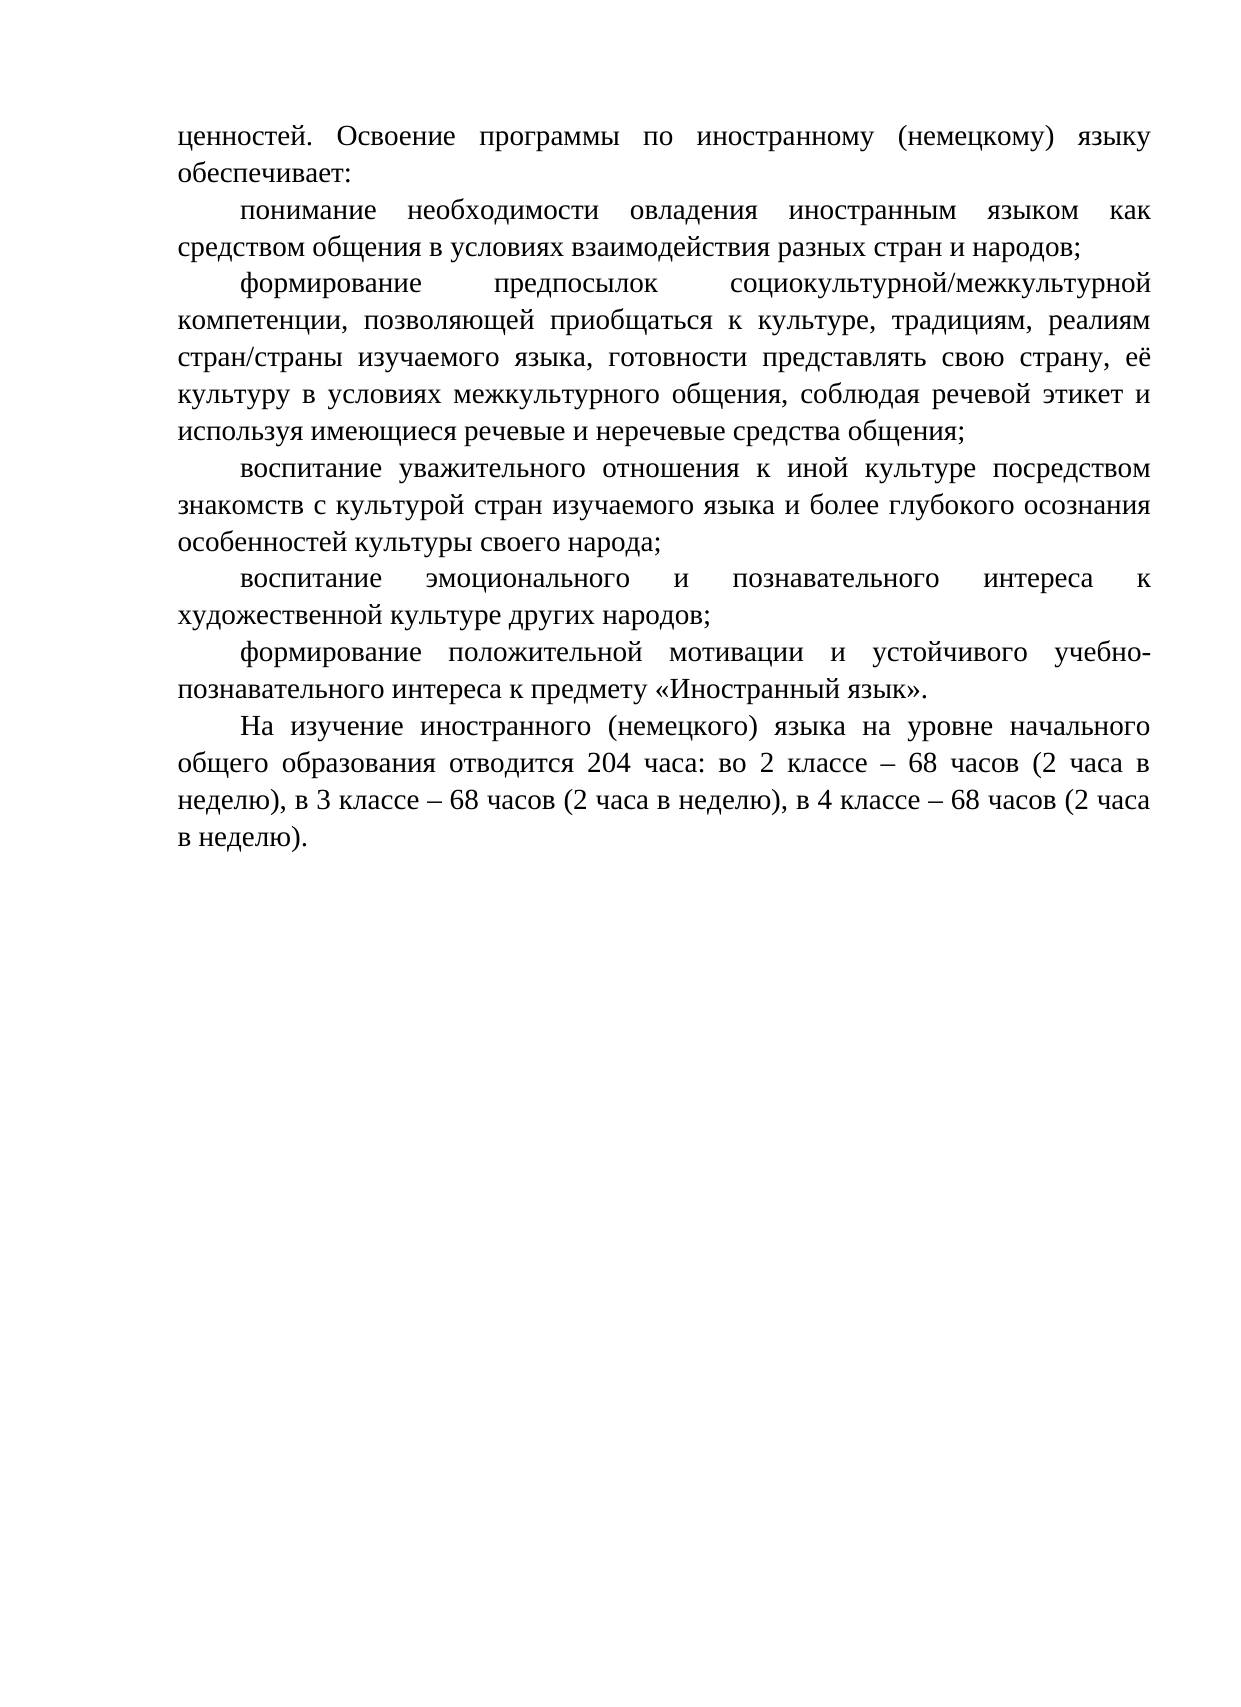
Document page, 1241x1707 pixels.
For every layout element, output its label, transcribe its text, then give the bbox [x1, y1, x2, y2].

text формирование положительной мотивации и устойчивого учебно-познавательного интереса к предмету «Иностранный язык». [177, 634, 1152, 705]
text формирование предпосылок социокультурной/межкультурной компетенции, позволяющей приобщаться к культуре, традициям, реалиям стран/страны изучаемого языка, готовности представлять свою страну, её культуру в условиях межкультурного общения, соблюдая речевой этикет и используя имеющиеся речевые и неречевые средства общения; [177, 266, 1152, 447]
text На изучение иностранного (немецкого) языка на уровне начального общего образования отводится 204 часа: во 2 классе – 68 часов (2 часа в неделю), в 3 классе – 68 часов (2 часа в неделю), в 4 классе – 68 часов (2 часа в неделю). [177, 708, 1152, 852]
text воспитание эмоционального и познавательного интереса к художественной культуре других народов; [177, 561, 1152, 631]
text воспитание уважительного отношения к иной культуре посредством знакомств с культурой стран изучаемого языка и более глубокого осознания особенностей культуры своего народа; [177, 450, 1152, 557]
text понимание необходимости овладения иностранным языком как средством общения в условиях взаимодействия разных стран и народов; [177, 192, 1152, 262]
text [177, 118, 1152, 188]
